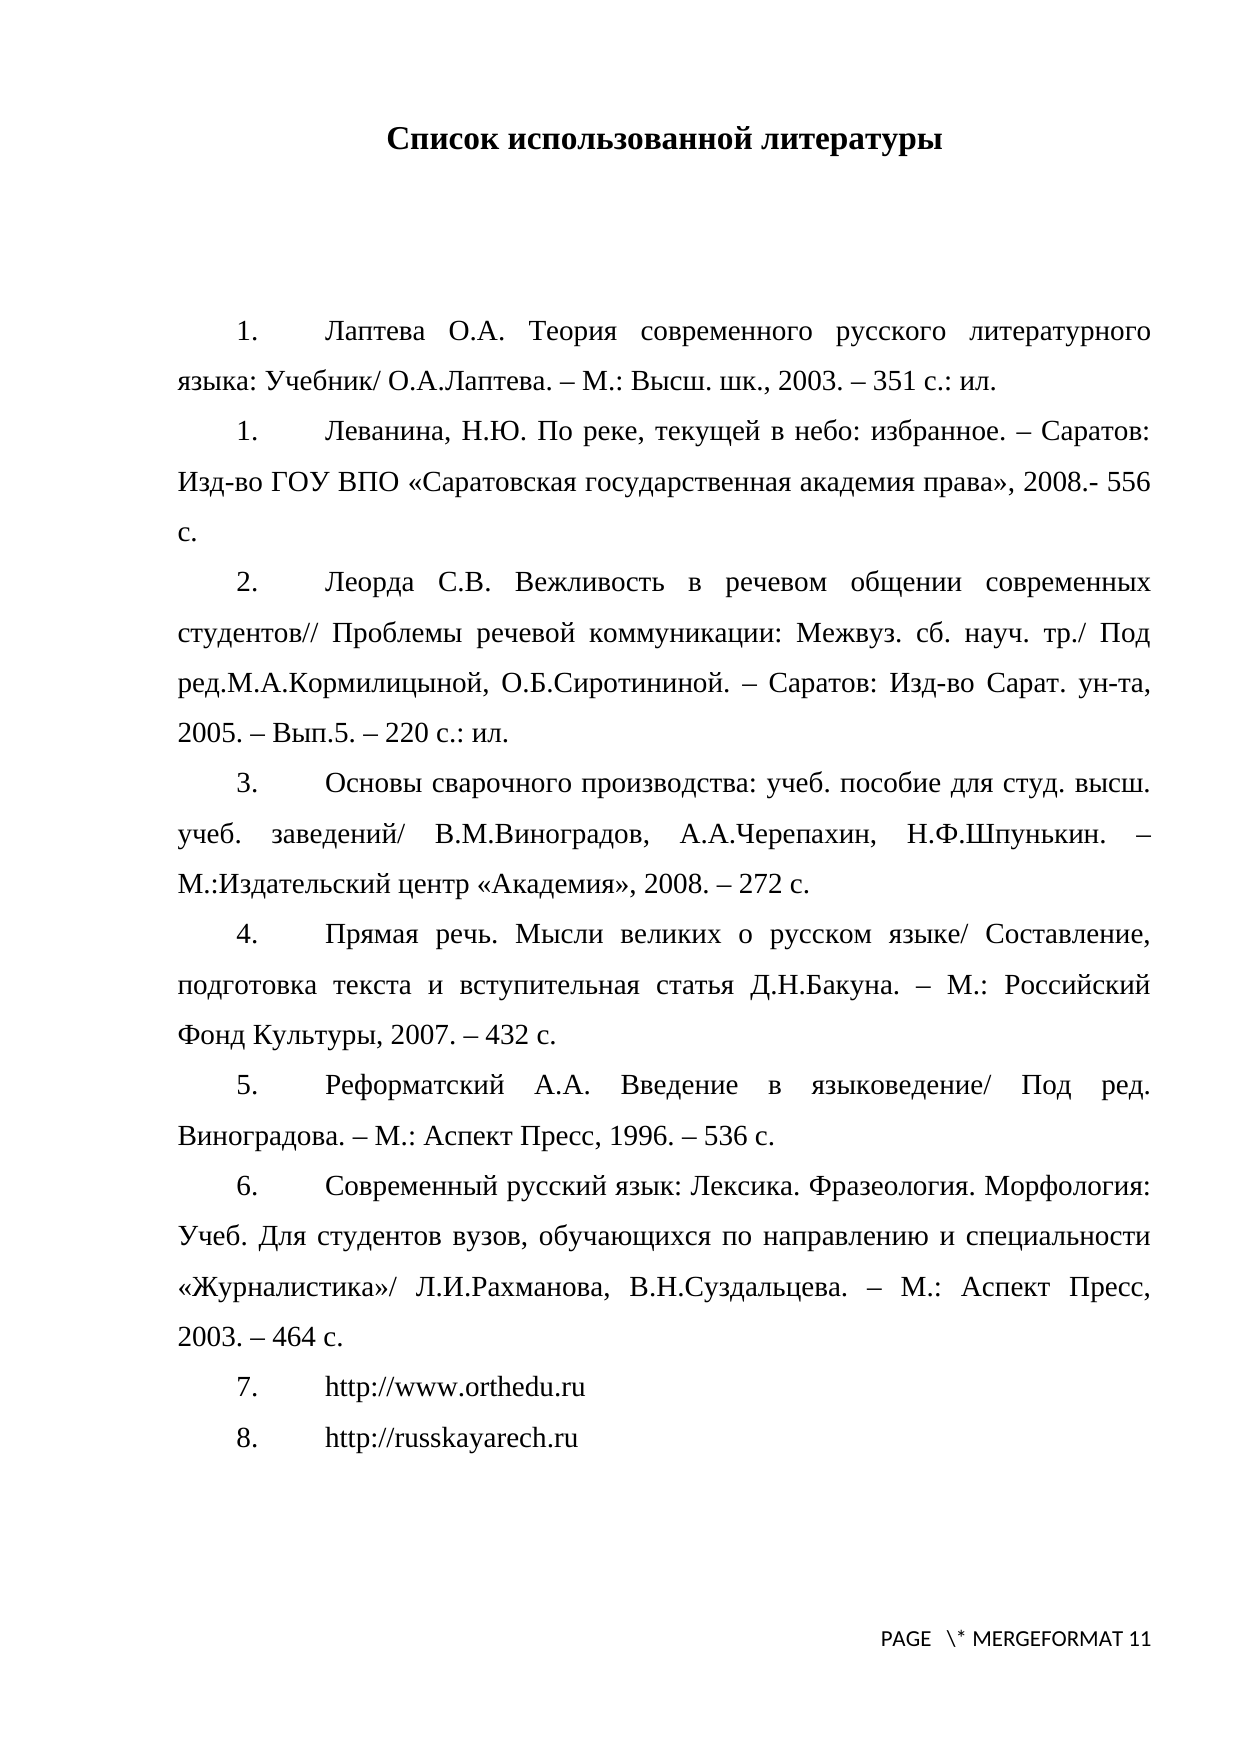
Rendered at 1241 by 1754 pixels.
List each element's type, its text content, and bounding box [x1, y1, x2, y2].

list Лаптева О.А. Теория современного русского литературного языка: Учебник/ О.А.Лаптева. – М.: Высш. шк., 2003. – 351 с.: ил. [177, 313, 1152, 397]
list Реформатский А.А. Введение в языковедение/ Под ред. Виноградова. – М.: Аспект Пресс, 1996. – 536 с. [177, 1067, 1152, 1151]
list Основы сварочного производства: учеб. пособие для студ. высш. учеб. заведений/ В.М.Виноградов, А.А.Черепахин, Н.Ф.Шпунькин. – М.:Издательский центр «Академия», 2008. – 272 с. [177, 766, 1152, 900]
list http://russkayarech.ru [177, 1420, 1152, 1453]
list Современный русский язык: Лексика. Фразеология. Морфология: Учеб. Для студентов вузов, обучающихся по направлению и специальности «Журналистика»/ Л.И.Рахманова, В.Н.Суздальцева. – М.: Аспект Пресс, 2003. – 464 с. [177, 1168, 1152, 1353]
list Прямая речь. Мысли великих о русском языке/ Составление, подготовка текста и вступительная статья Д.Н.Бакуна. – М.: Российский Фонд Культуры, 2007. – 432 с. [177, 917, 1152, 1051]
text Список использованной литературы [177, 118, 1152, 156]
list http://www.orthedu.ru [177, 1369, 1152, 1403]
list Леванина, Н.Ю. По реке, текущей в небо: избранное. – Саратов: Изд-во ГОУ ВПО «Саратовская государственная академия права», 2008.- 556 с. [177, 413, 1152, 548]
list Леорда С.В. Вежливость в речевом общении современных студентов// Проблемы речевой коммуникации: Межвуз. сб. науч. тр./ Под ред.М.А.Кормилицыной, О.Б.Сиротининой. – Саратов: Изд-во Сарат. ун-та, 2005. – Вып.5. – 220 с.: ил. [177, 564, 1152, 749]
